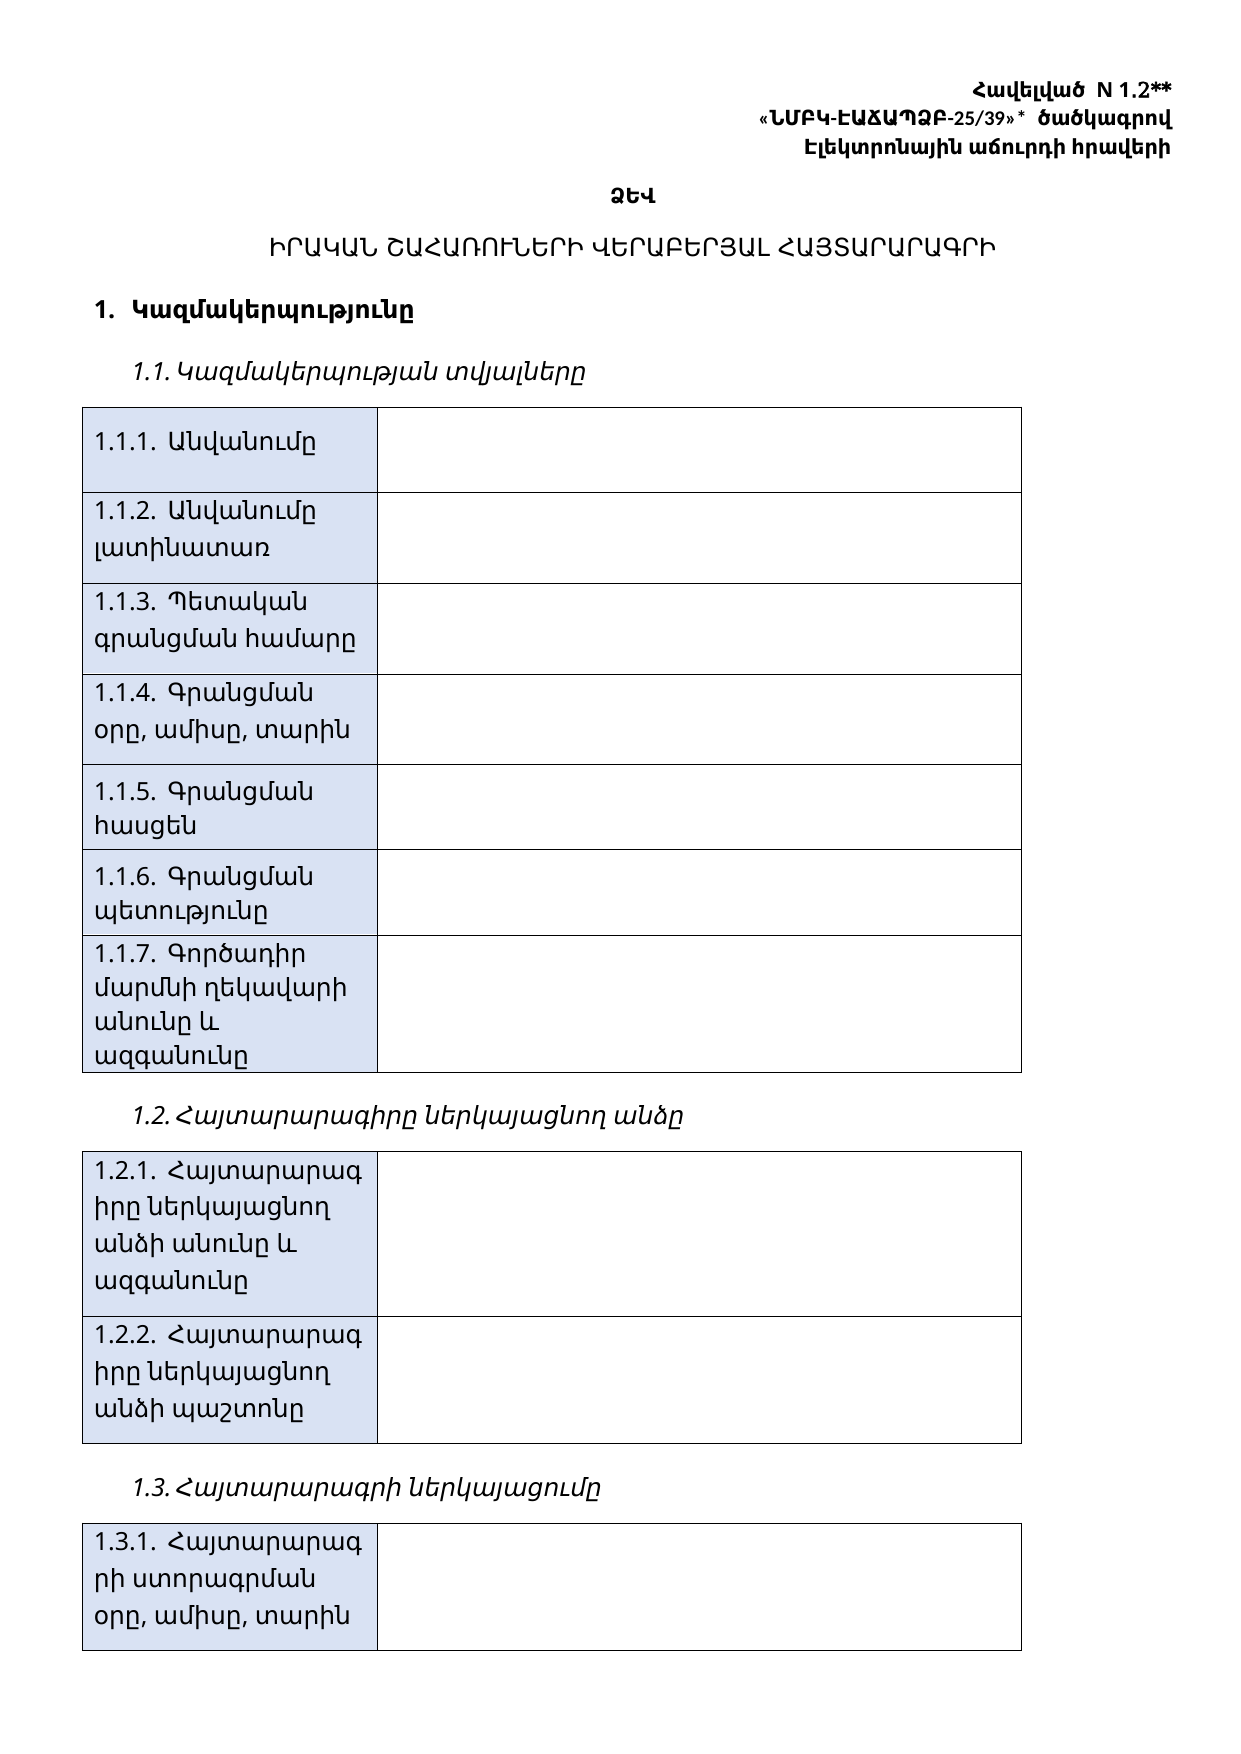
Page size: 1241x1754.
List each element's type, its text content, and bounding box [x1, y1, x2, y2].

table_cell Հայտարարագիրը ներկայացնող անձի պաշտոնը [83, 1317, 377, 1443]
table_header [378, 1152, 1021, 1316]
table_header Հայտարարագիրը ներկայացնող անձի անունը և ազգանունը [83, 1152, 377, 1316]
table_header Հայտարարագրի ստորագրման օրը, ամիսը, տարին [83, 1524, 377, 1650]
table_cell Գրանցման պետությունը [83, 850, 377, 934]
table_cell [378, 493, 1021, 583]
table_cell Գրանցման օրը, ամիսը, տարին [83, 675, 377, 764]
table_cell [378, 675, 1021, 764]
text Էլեկտրոնային աճուրդի հրավերի [94, 132, 1171, 160]
table_cell Անվանումը լատինատառ [83, 493, 377, 583]
text ԻՐԱԿԱՆ ՇԱՀԱՌՈՒՆԵՐԻ ՎԵՐԱԲԵՐՅԱԼ ՀԱՅՏԱՐԱՐԱԳՐԻ [94, 233, 1171, 262]
table_header [378, 408, 1021, 492]
table_cell [378, 765, 1021, 849]
text Հավելված N 1․2** [94, 75, 1171, 103]
text «ՆՄԲԿ-ԷԱՃԱՊՁԲ-25/39»* ծածկագրով [94, 103, 1171, 132]
list Կազմակերպության տվյալները [131, 353, 1171, 387]
table_cell [378, 584, 1021, 673]
table_cell [378, 1317, 1021, 1443]
table_cell [378, 936, 1021, 1072]
table_header Անվանումը [83, 408, 377, 492]
table_cell Պետական գրանցման համարը [83, 584, 377, 673]
list Հայտարարագիրը ներկայացնող անձը [131, 1098, 1171, 1132]
list Հայտարարագրի ներկայացումը [131, 1469, 1171, 1503]
list Կազմակերպությունը [94, 291, 1171, 326]
table_cell Գործադիր մարմնի ղեկավարի անունը և ազգանունը [83, 936, 377, 1072]
table_cell Գրանցման հասցեն [83, 765, 377, 849]
table_header [378, 1524, 1021, 1650]
text ՁԵՎ [94, 184, 1171, 209]
table_cell [378, 850, 1021, 934]
